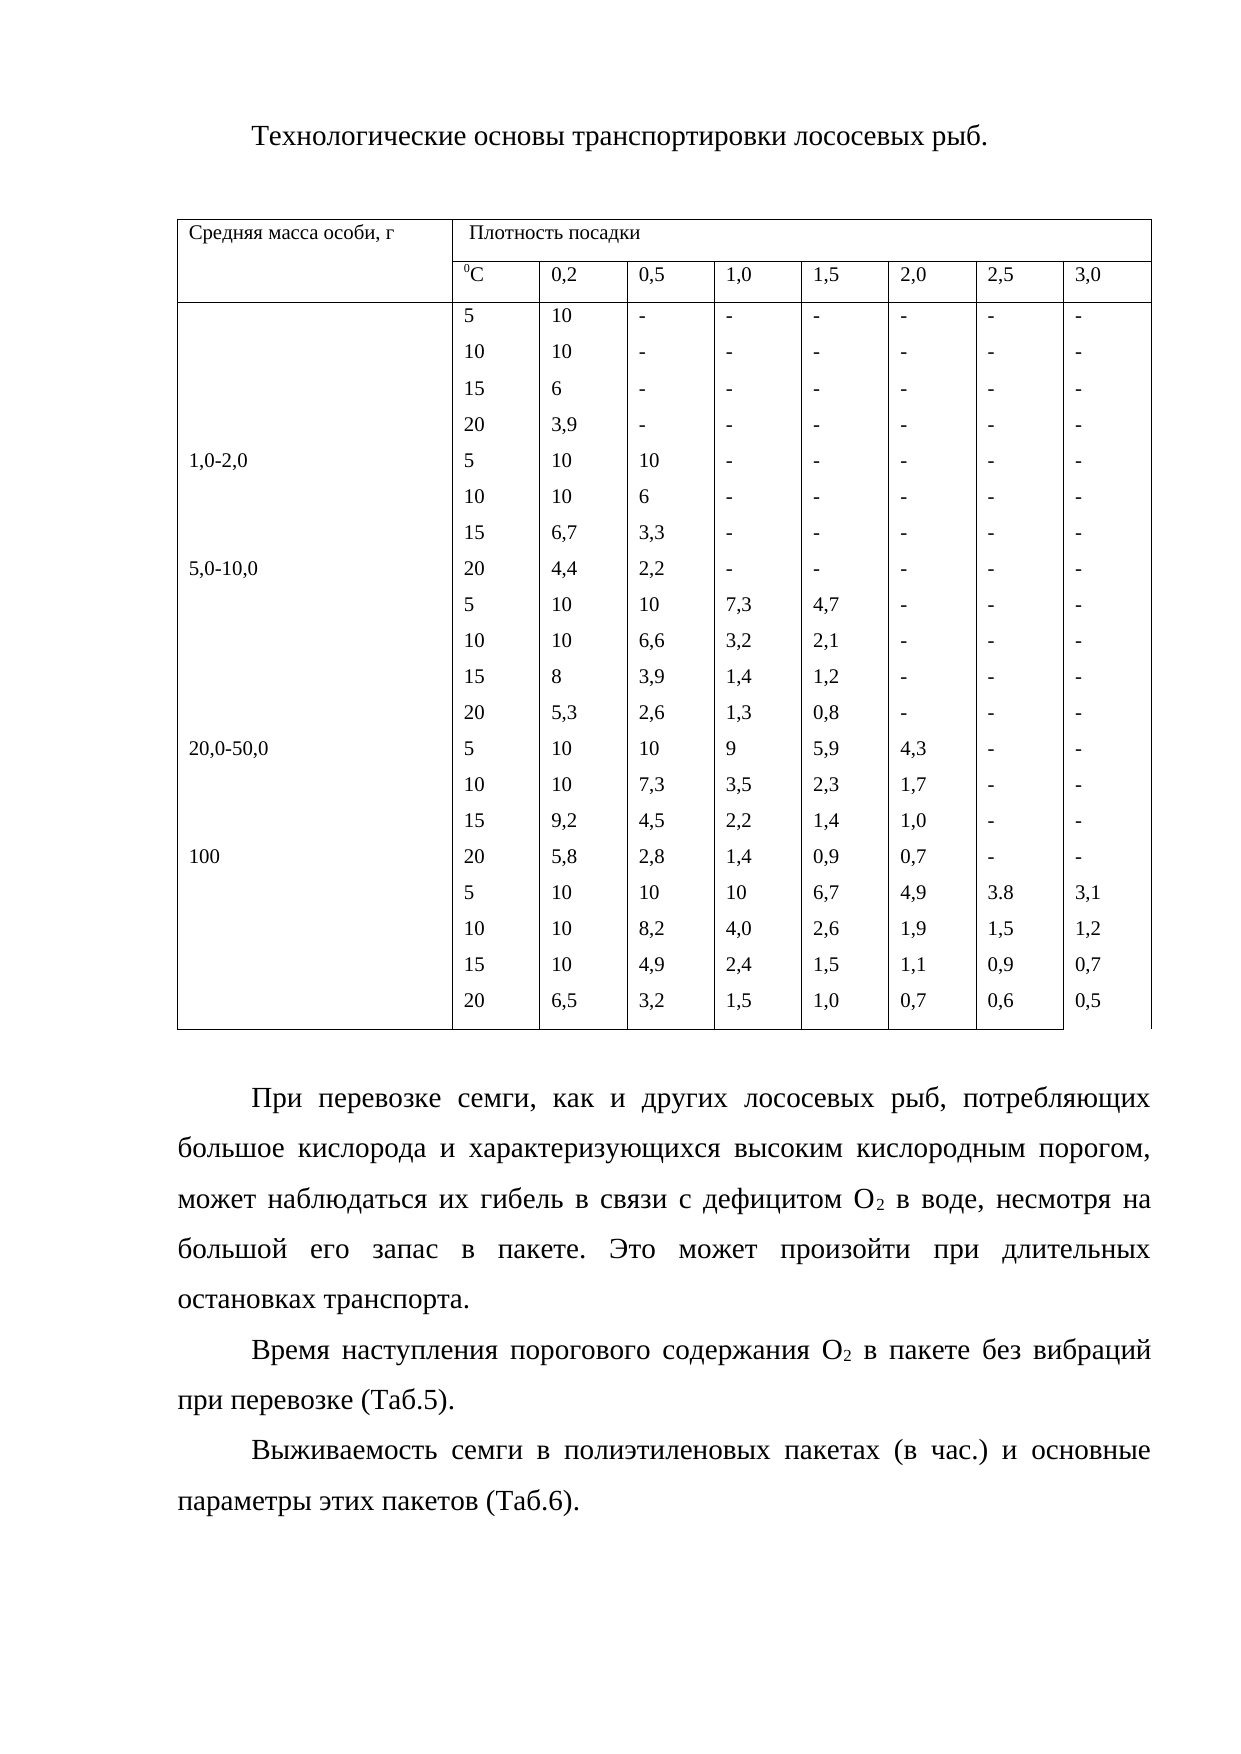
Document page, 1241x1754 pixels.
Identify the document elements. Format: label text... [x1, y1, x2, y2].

text При перевозке семги, как и других лососевых рыб, потребляющих большое кислорода и характеризующихся высоким кислородным порогом, может наблюдаться их гибель в связи с дефицитом О2 в воде, несмотря на большой его запас в пакете. Это может произойти при длительных остановках транспорта. [177, 1080, 1152, 1315]
table_cell 5 10 15 20 5 10 15 20 5 10 15 20 5 10 15 20 5 10 15 20 [453, 303, 539, 1029]
text Выживаемость семги в полиэтиленовых пакетах (в час.) и основные параметры этих пакетов (Таб.6). [177, 1432, 1152, 1516]
table_cell 3,0 [1064, 262, 1151, 302]
table_cell - - - - - - - - 7,3 3,2 1,4 1,3 9 3,5 2,2 1,4 10 4,0 2,4 1,5 [715, 303, 801, 1029]
table_cell 1,5 [802, 262, 888, 302]
table_cell - - - - - - - - 4,7 2,1 1,2 0,8 5,9 2,3 1,4 0,9 6,7 2,6 1,5 1,0 [802, 303, 888, 1029]
table_cell 2,0 [889, 262, 976, 302]
table_cell 1,0-2,0 5,0-10,0 20,0-50,0 100 [178, 303, 452, 1029]
table_cell - - - - - - - - - - - - 4,3 1,7 1,0 0,7 4,9 1,9 1,1 0,7 [889, 303, 976, 1029]
table_cell 2,5 [977, 262, 1063, 302]
text Время наступления порогового содержания О2 в пакете без вибраций при перевозке (Таб.5). [177, 1332, 1152, 1416]
table_header Плотность посадки [453, 220, 1151, 261]
table_cell 0,2 [540, 262, 627, 302]
table_cell - - - - 10 6 3,3 2,2 10 6,6 3,9 2,6 10 7,3 4,5 2,8 10 8,2 4,9 3,2 [628, 303, 714, 1029]
table_cell 10 10 6 3,9 10 10 6,7 4,4 10 10 8 5,3 10 10 9,2 5,8 10 10 10 6,5 [540, 303, 627, 1029]
table_cell 0,5 [628, 262, 714, 302]
table_cell - - - - - - - - - - - - - - - - 3.8 1,5 0,9 0,6 [977, 303, 1063, 1029]
table_cell - - - - - - - - - - - - - - - - 3,1 1,2 0,7 0,5 [1064, 303, 1151, 1029]
table_cell 1,0 [715, 262, 801, 302]
text Технологические основы транспортировки лососевых рыб. [177, 118, 1152, 152]
table_header Средняя масса особи, г [178, 220, 452, 302]
table_cell 0С [453, 262, 539, 302]
